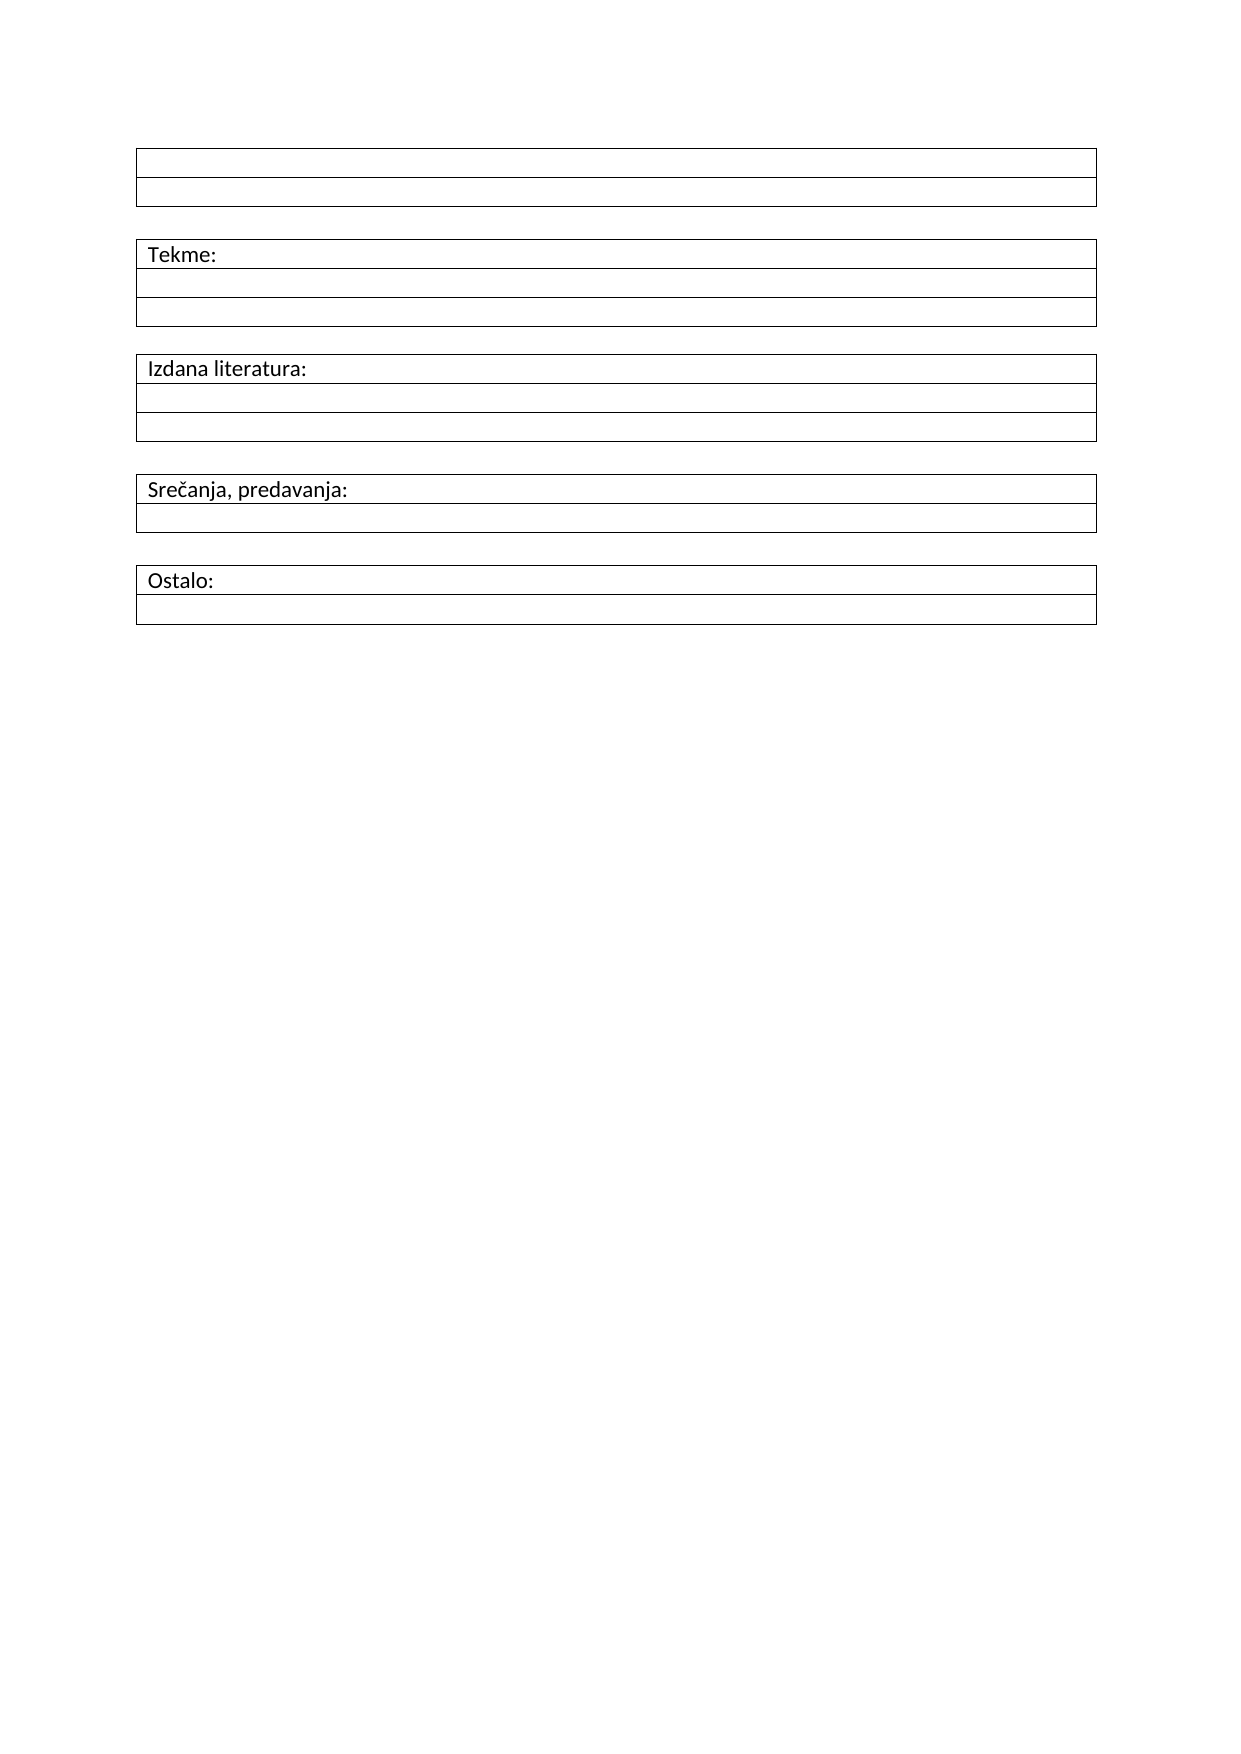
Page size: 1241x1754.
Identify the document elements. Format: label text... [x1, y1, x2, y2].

table_header Izdana literatura: [137, 355, 1096, 383]
table_cell [137, 595, 1096, 623]
table_cell [137, 384, 1096, 412]
table_cell [137, 298, 1096, 326]
table_header Tekme: [137, 240, 1096, 268]
table_cell [137, 149, 1096, 177]
table_cell [137, 178, 1096, 206]
table_cell [137, 269, 1096, 297]
table_cell [137, 504, 1096, 532]
table_cell [137, 413, 1096, 441]
table_header Srečanja, predavanja: [137, 475, 1096, 503]
table_header Ostalo: [137, 566, 1096, 594]
